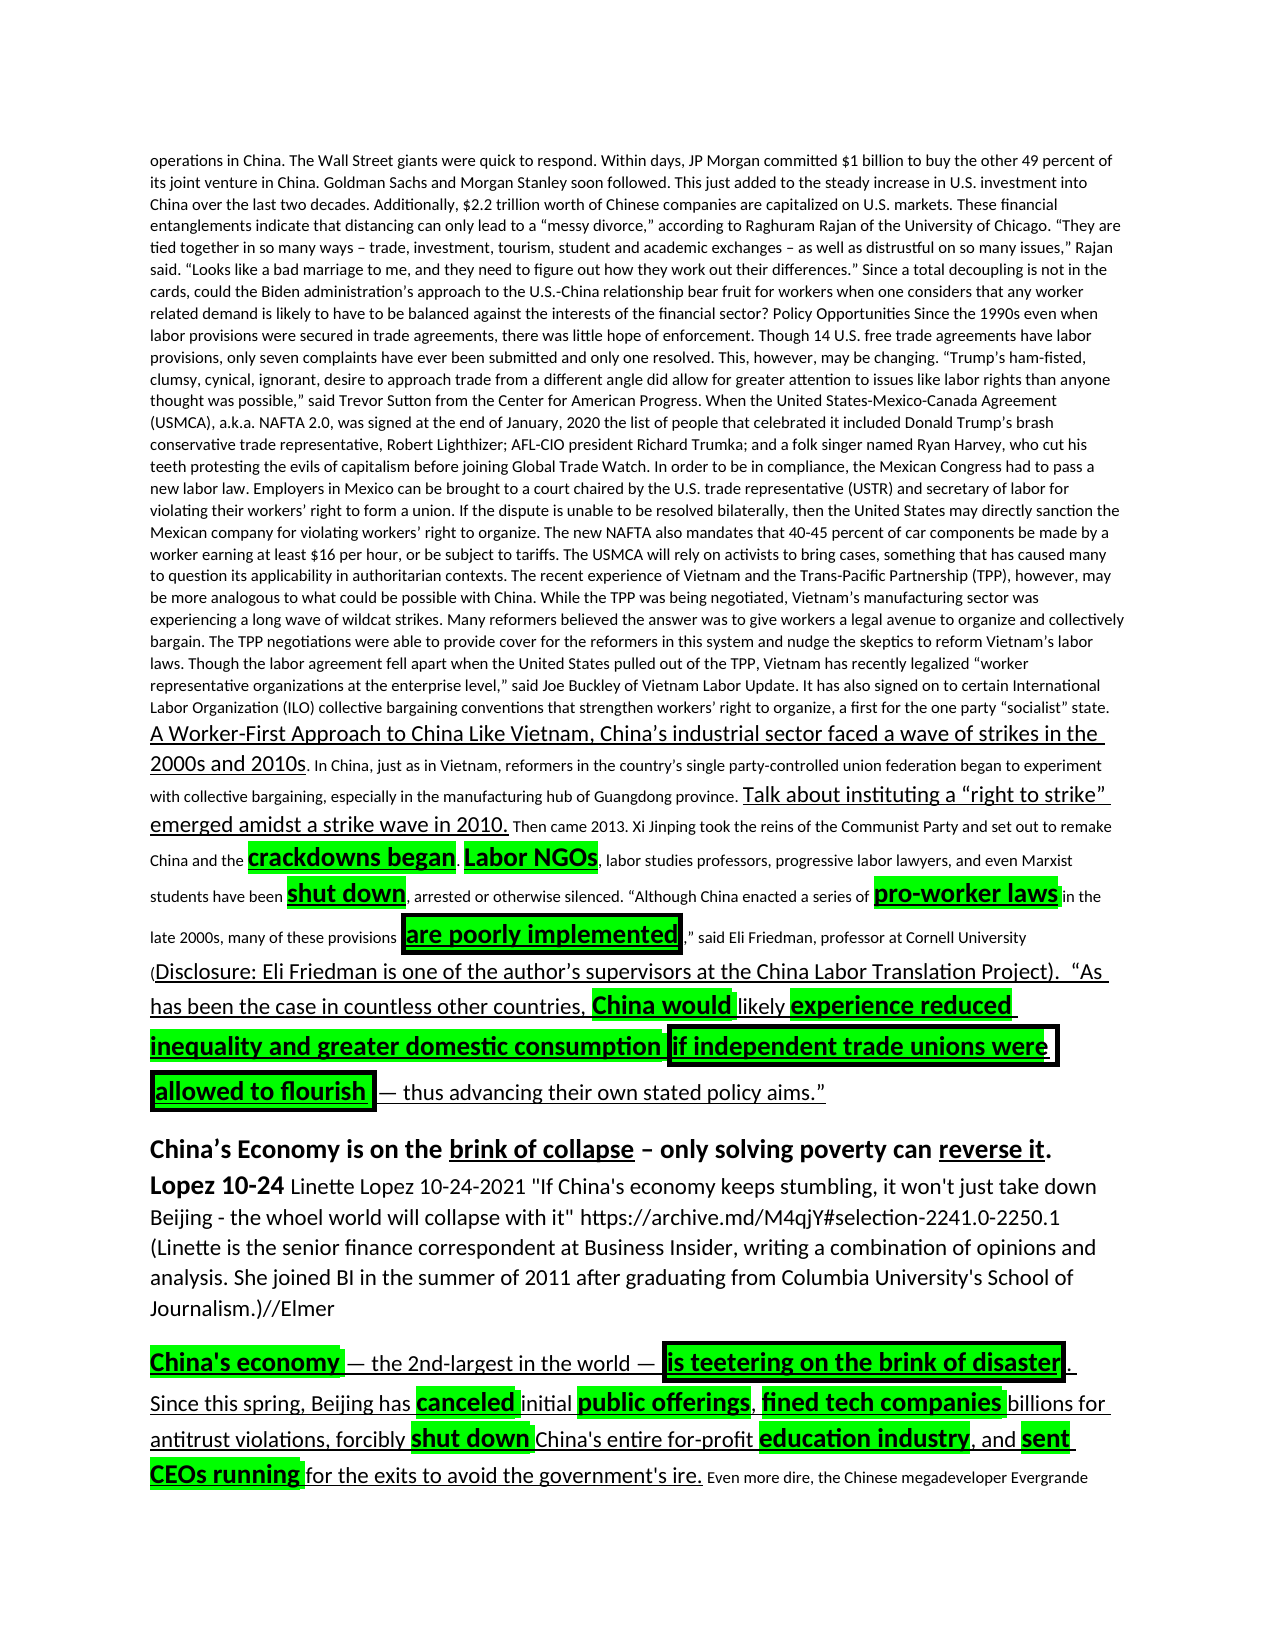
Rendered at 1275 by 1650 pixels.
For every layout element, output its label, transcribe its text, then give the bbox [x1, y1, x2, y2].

text Lopez 10-24 Linette Lopez 10-24-2021 "If China's economy keeps stumbling, it won't just take down Beijing - the whoel world will collapse with it" https://archive.md/M4qjY#selection-2241.0-2250.1 (Linette is the senior finance correspondent at Business Insider, writing a combination of opinions and analysis. She joined BI in the summer of 2011 after graduating from Columbia University's School of Journalism.)//Elmer [150, 1168, 1125, 1322]
subtitle China’s Economy is on the brink of collapse – only solving poverty can reverse it. [150, 1132, 1125, 1165]
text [150, 1341, 1125, 1490]
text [150, 150, 1125, 1112]
